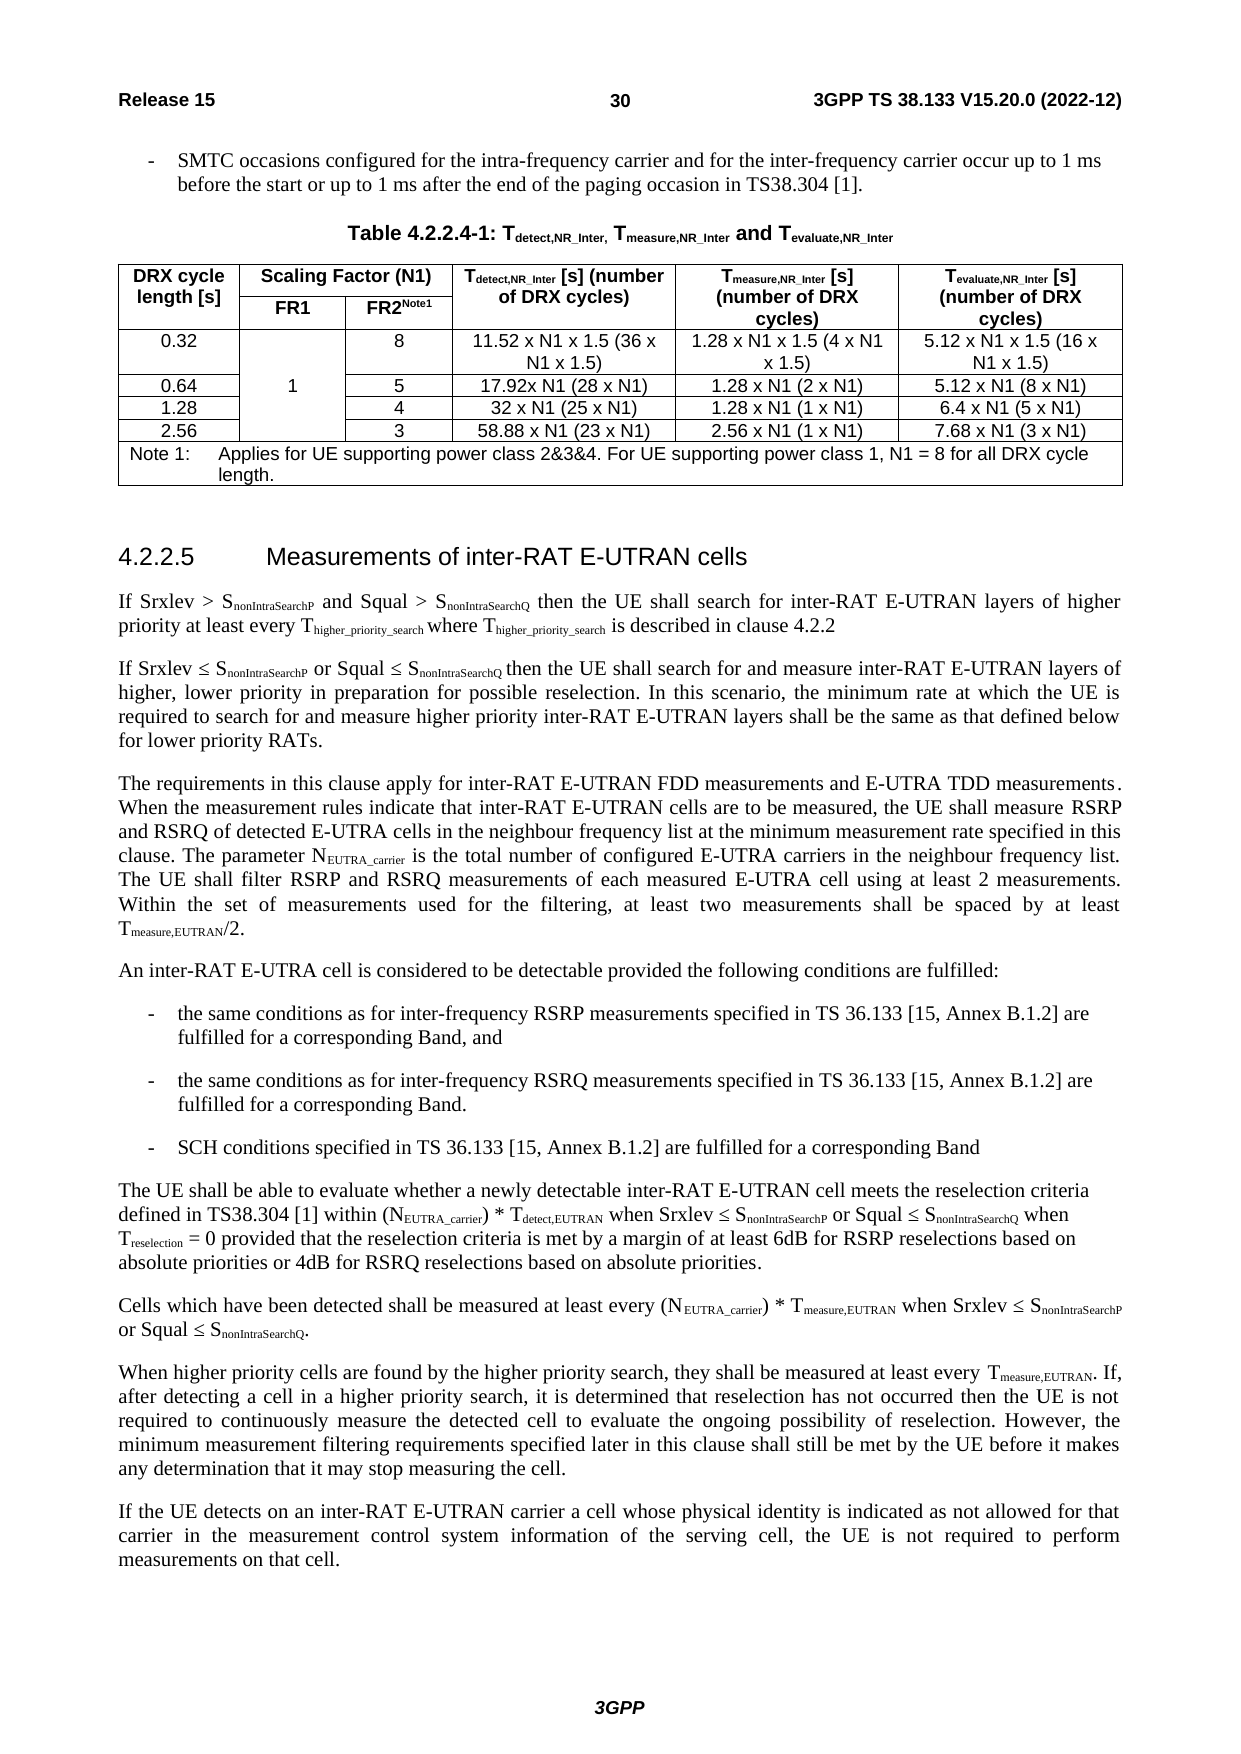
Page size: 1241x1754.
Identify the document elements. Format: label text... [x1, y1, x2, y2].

text When higher priority cells are found by the higher priority search, they shall be measured at least every Tmeasure,EUTRAN. If, after detecting a cell in a higher priority search, it is determined that reselection has not occurred then the UE is not required to continuously measure the detected cell to evaluate the ongoing possibility of reselection. However, the minimum measurement filtering requirements specified later in this clause shall still be met by the UE before it makes any determination that it may stop measuring the cell. [118, 1359, 1122, 1480]
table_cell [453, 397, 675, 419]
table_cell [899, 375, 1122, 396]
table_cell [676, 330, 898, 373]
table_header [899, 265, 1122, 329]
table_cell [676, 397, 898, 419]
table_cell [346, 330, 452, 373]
text Cells which have been detected shall be measured at least every (NEUTRA_carrier) * Tmeasure,EUTRAN when Srxlev ≤ SnonIntraSearchP or Squal ≤ SnonIntraSearchQ. [118, 1293, 1122, 1341]
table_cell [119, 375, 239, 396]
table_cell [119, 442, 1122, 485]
text - SMTC occasions configured for the intra-frequency carrier and for the inter-frequency carrier occur up to 1 ms before the start or up to 1 ms after the end of the paging occasion in TS38.304 [1]. [148, 148, 1122, 196]
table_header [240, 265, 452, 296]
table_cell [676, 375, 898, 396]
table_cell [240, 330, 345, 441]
text An inter-RAT E-UTRA cell is considered to be detectable provided the following conditions are fulfilled: [118, 958, 1122, 982]
text If the UE detects on an inter-RAT E-UTRAN carrier a cell whose physical identity is indicated as not allowed for that carrier in the measurement control system information of the serving cell, the UE is not required to perform measurements on that cell. [118, 1499, 1122, 1571]
text The UE shall be able to evaluate whether a newly detectable inter-RAT E-UTRAN cell meets the reselection criteria defined in TS38.304 [1] within (NEUTRA_carrier) * Tdetect,EUTRAN when Srxlev ≤ SnonIntraSearchP or Squal ≤ SnonIntraSearchQ when Treselection = 0 provided that the reselection criteria is met by a margin of at least 6dB for RSRP reselections based on absolute priorities or 4dB for RSRQ reselections based on absolute priorities. [118, 1178, 1122, 1274]
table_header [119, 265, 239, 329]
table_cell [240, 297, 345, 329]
text If Srxlev ≤ SnonIntraSearchP or Squal ≤ SnonIntraSearchQ then the UE shall search for and measure inter-RAT E-UTRAN layers of higher, lower priority in preparation for possible reselection. In this scenario, the minimum rate at which the UE is required to search for and measure higher priority inter-RAT E-UTRAN layers shall be the same as that defined below for lower priority RATs. [118, 656, 1122, 752]
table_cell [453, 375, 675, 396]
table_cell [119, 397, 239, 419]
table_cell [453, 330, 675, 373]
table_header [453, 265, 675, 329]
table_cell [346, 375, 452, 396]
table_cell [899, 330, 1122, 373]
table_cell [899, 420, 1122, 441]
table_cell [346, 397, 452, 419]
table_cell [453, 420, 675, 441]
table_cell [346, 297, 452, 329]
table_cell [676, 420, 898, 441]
text The requirements in this clause apply for inter-RAT E-UTRAN FDD measurements and E-UTRA TDD measurements. When the measurement rules indicate that inter-RAT E-UTRAN cells are to be measured, the UE shall measure RSRP and RSRQ of detected E-UTRA cells in the neighbour frequency list at the minimum measurement rate specified in this clause. The parameter NEUTRA_carrier is the total number of configured E-UTRA carriers in the neighbour frequency list. The UE shall filter RSRP and RSRQ measurements of each measured E-UTRA cell using at least 2 measurements. Within the set of measurements used for the filtering, at least two measurements shall be spaced by at least Tmeasure,EUTRAN/2. [118, 771, 1122, 939]
text - SCH conditions specified in TS 36.133 [15, Annex B.1.2] are fulfilled for a corresponding Band [148, 1135, 1122, 1159]
subtitle 4.2.2.5 Measurements of inter-RAT E-UTRAN cells [118, 542, 1122, 571]
text Table 4.2.2.4-1: Tdetect,NR_Inter, Tmeasure,NR_Inter and Tevaluate,NR_Inter [118, 221, 1122, 245]
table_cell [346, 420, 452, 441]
text - the same conditions as for inter-frequency RSRP measurements specified in TS 36.133 [15, Annex B.1.2] are fulfilled for a corresponding Band, and [148, 1001, 1122, 1049]
text - the same conditions as for inter-frequency RSRQ measurements specified in TS 36.133 [15, Annex B.1.2] are fulfilled for a corresponding Band. [148, 1068, 1122, 1116]
text If Srxlev > SnonIntraSearchP and Squal > SnonIntraSearchQ then the UE shall search for inter-RAT E-UTRAN layers of higher priority at least every Thigher_priority_search where Thigher_priority_search is described in clause [118, 589, 1122, 637]
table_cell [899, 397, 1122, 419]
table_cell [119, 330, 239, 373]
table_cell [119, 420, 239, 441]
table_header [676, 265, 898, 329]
